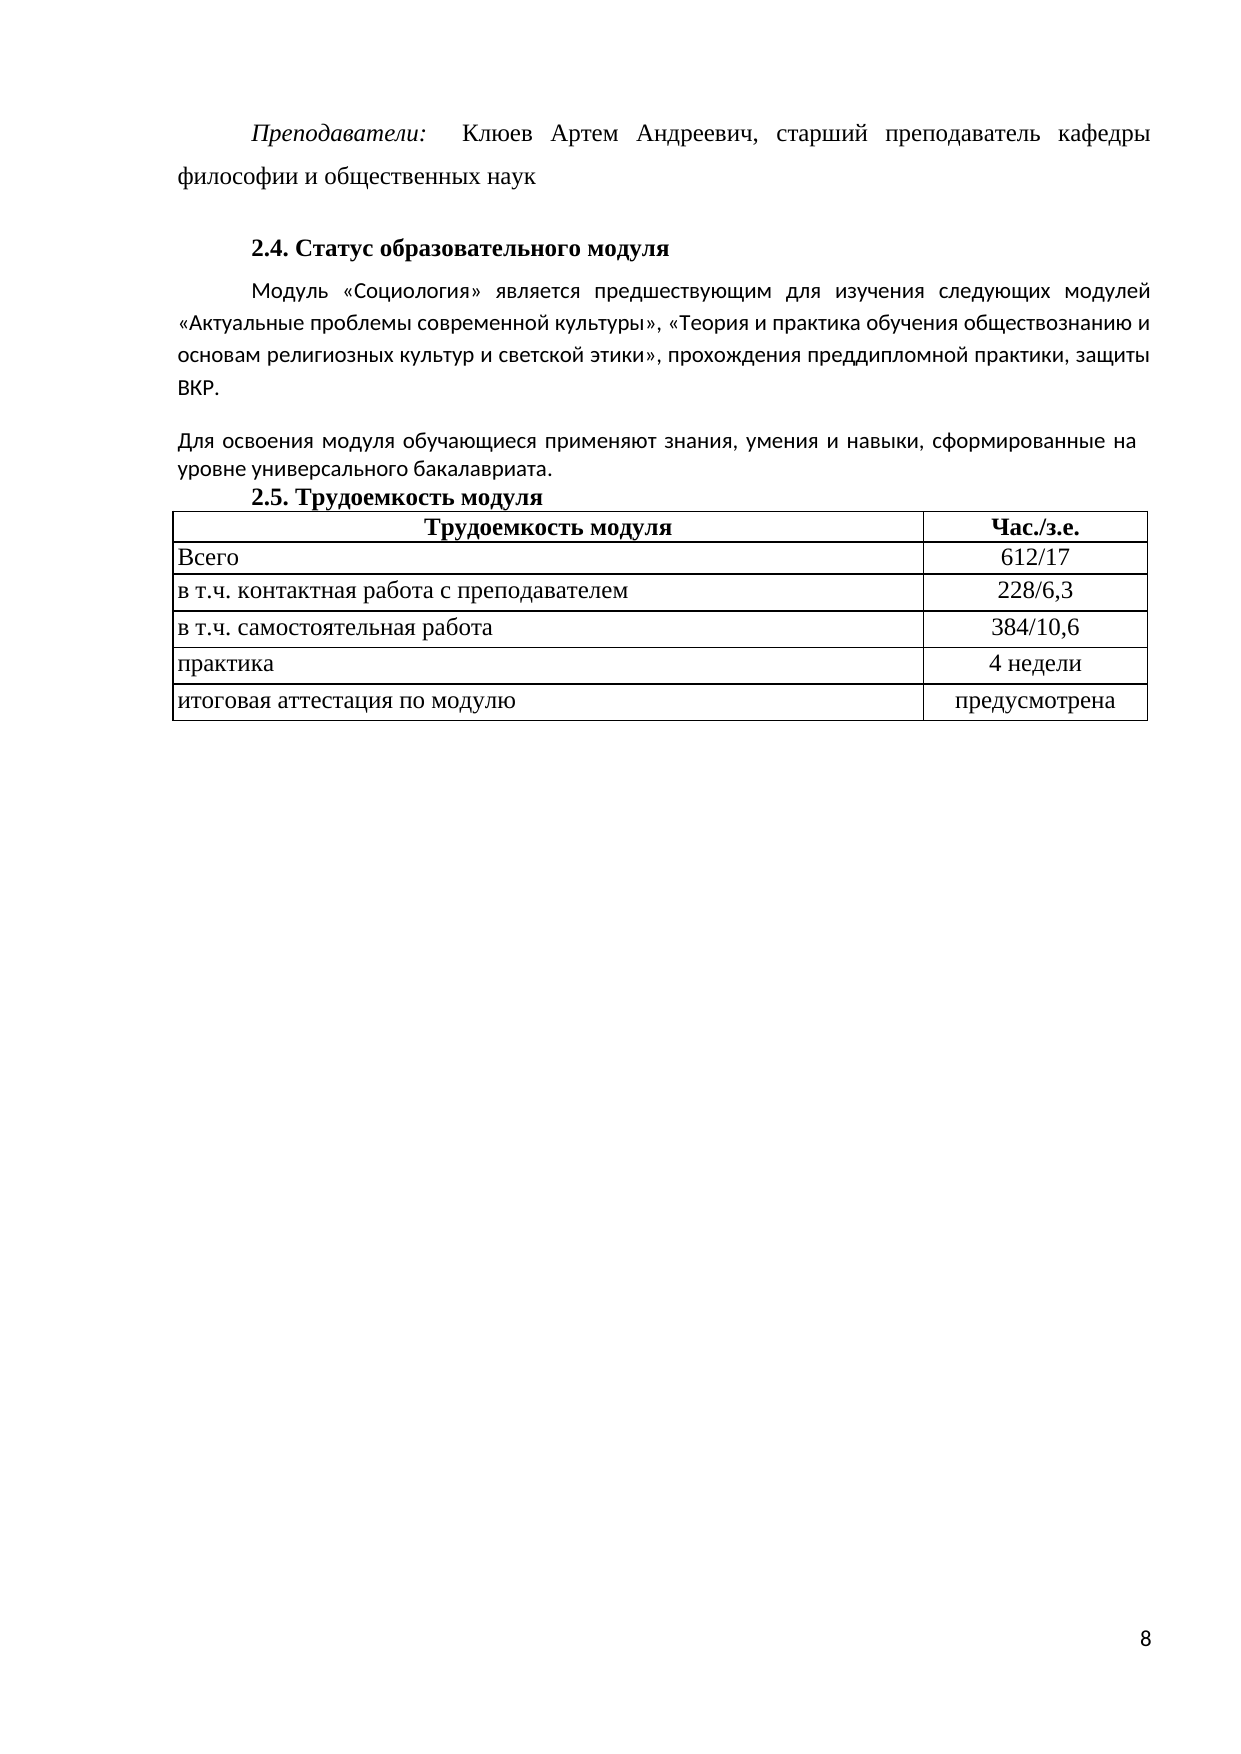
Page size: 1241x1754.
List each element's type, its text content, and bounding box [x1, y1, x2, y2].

text Преподаватели: Клюев Артем Андреевич, старший преподаватель кафедры философии и общественных наук [177, 118, 1152, 190]
table_cell итоговая аттестация по модулю [174, 685, 923, 720]
text 2.5. Трудоемкость модуля [177, 482, 1138, 511]
table_cell 228/6,3 [924, 575, 1147, 610]
table_cell Всего [174, 543, 923, 573]
table_cell практика [174, 648, 923, 683]
text Для освоения модуля обучающиеся применяют знания, умения и навыки, сформированные на уровне универсального бакалавриата. [177, 426, 1138, 482]
text Модуль «Социология» является предшествующим для изучения следующих модулей «Актуальные проблемы современной культуры», «Теория и практика обучения обществознанию и основам религиозных культур и светской этики», прохождения преддипломной практики, защиты ВКР. [177, 276, 1152, 401]
table_cell 384/10,6 [924, 612, 1147, 646]
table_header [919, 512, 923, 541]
table_cell в т.ч. самостоятельная работа [174, 612, 923, 646]
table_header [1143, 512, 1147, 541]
table_cell предусмотрена [924, 685, 1147, 720]
table_cell 4 недели [924, 648, 1147, 683]
table_cell в т.ч. контактная работа с преподавателем [174, 575, 923, 610]
table_cell 612/17 [924, 543, 1147, 573]
text 2.4. Статус образовательного модуля [177, 233, 1152, 262]
